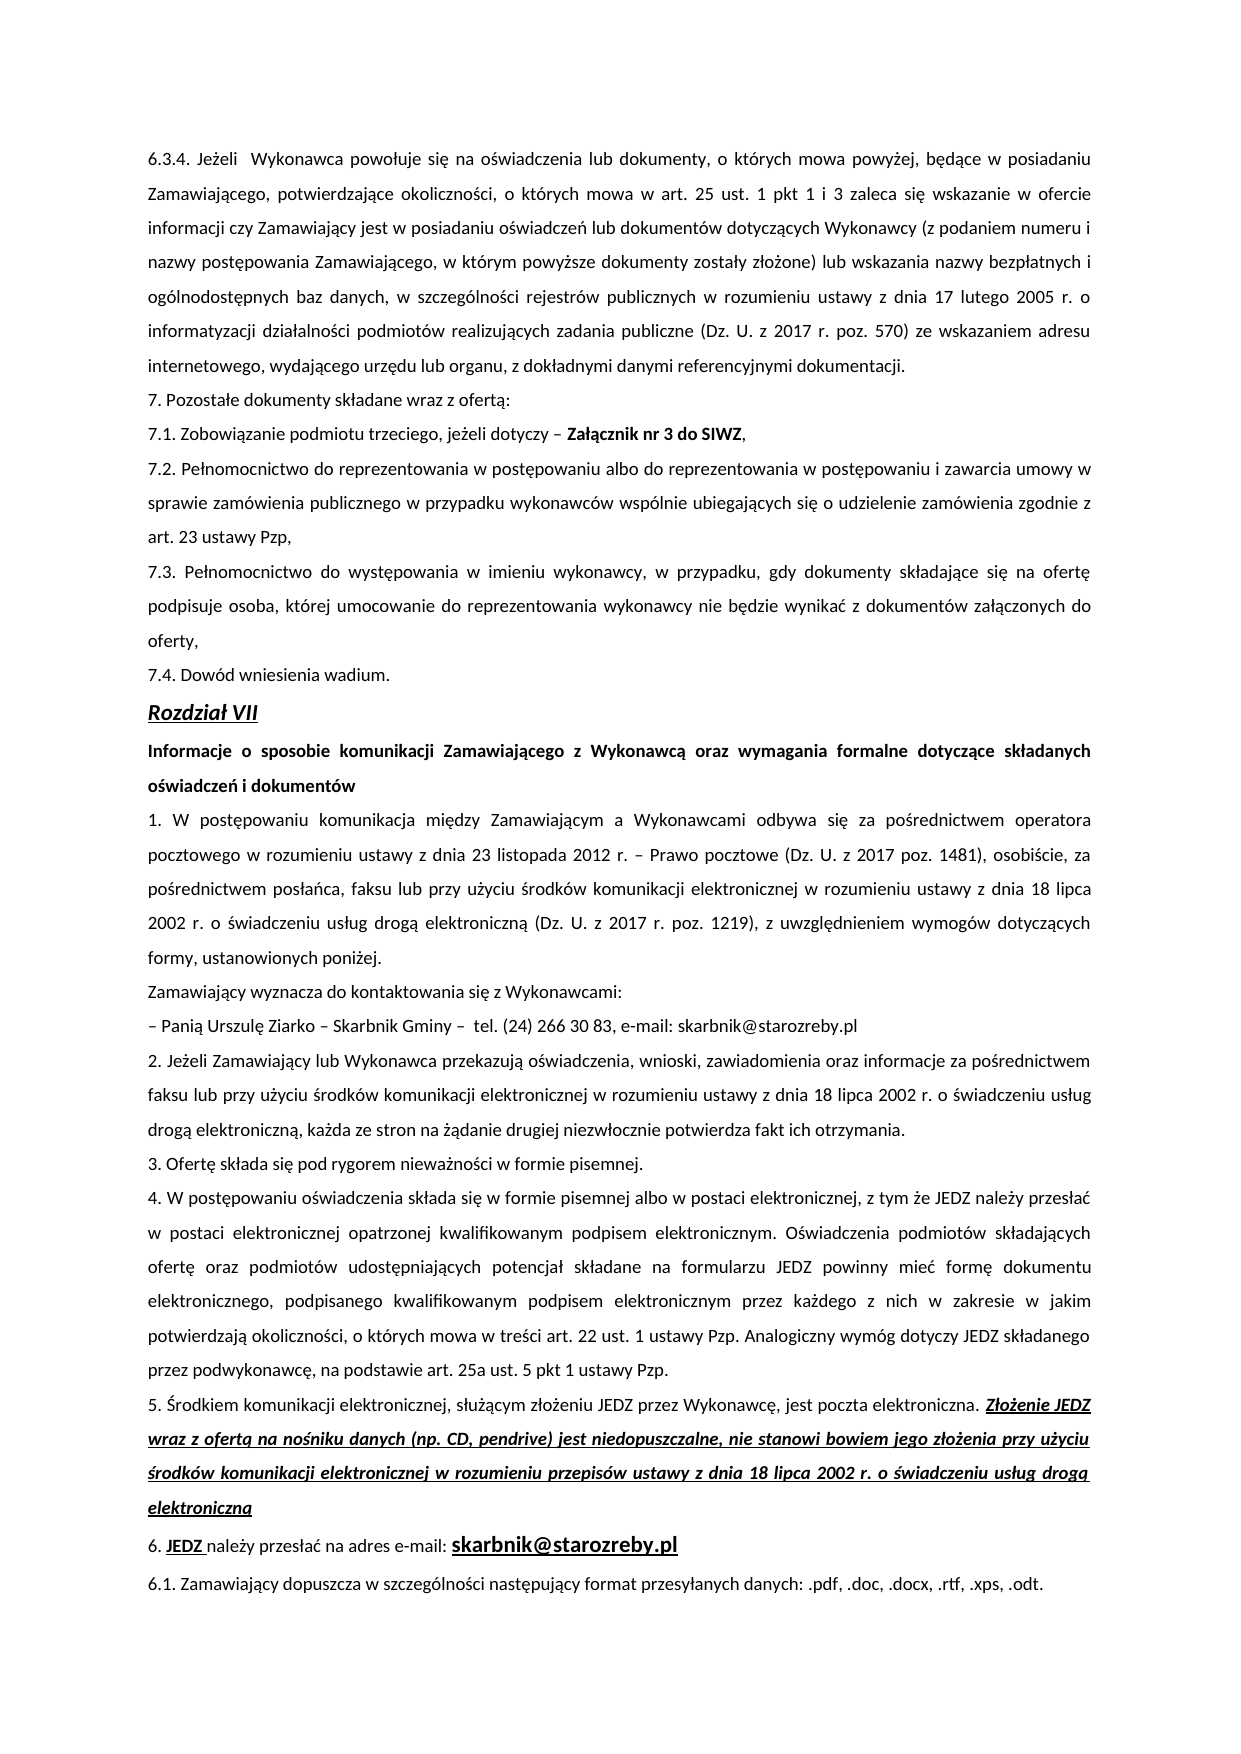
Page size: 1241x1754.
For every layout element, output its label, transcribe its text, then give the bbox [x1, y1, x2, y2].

text 6.1. Zamawiający dopuszcza w szczególności następujący format przesyłanych danych: .pdf, .doc, .docx, .rtf, .xps, .odt. [148, 1572, 1093, 1595]
text 4. W postępowaniu oświadczenia składa się w formie pisemnej albo w postaci elektronicznej, z tym że JEDZ należy przesłać w postaci elektronicznej opatrzonej kwalifikowanym podpisem elektronicznym. Oświadczenia podmiotów składających ofertę oraz podmiotów udostępniających potencjał składane na formularzu JEDZ powinny mieć formę dokumentu elektronicznego, podpisanego kwalifikowanym podpisem elektronicznym przez każdego z nich w zakresie w jakim potwierdzają okoliczności, o których mowa w treści art. 22 ust. 1 ustawy Pzp. Analogiczny wymóg dotyczy JEDZ składanego przez podwykonawcę, na podstawie art. 25a ust. 5 pkt 1 ustawy Pzp. [148, 1186, 1093, 1381]
text 7.2. Pełnomocnictwo do reprezentowania w postępowaniu albo do reprezentowania w postępowaniu i zawarcia umowy w sprawie zamówienia publicznego w przypadku wykonawców wspólnie ubiegających się o udzielenie zamówienia zgodnie z art. 23 ustawy Pzp, [148, 457, 1093, 549]
text 6. JEDZ należy przesłać na adres e-mail: skarbnik@starozreby.pl [148, 1530, 1093, 1558]
text Zamawiający wyznacza do kontaktowania się z Wykonawcami: [148, 980, 1093, 1003]
text 2. Jeżeli Zamawiający lub Wykonawca przekazują oświadczenia, wnioski, zawiadomienia oraz informacje za pośrednictwem faksu lub przy użyciu środków komunikacji elektronicznej w rozumieniu ustawy z dnia 18 lipca 2002 r. o świadczeniu usług drogą elektroniczną, każda ze stron na żądanie drugiej niezwłocznie potwierdza fakt ich otrzymania. [148, 1049, 1093, 1141]
text Informacje o sposobie komunikacji Zamawiającego z Wykonawcą oraz wymagania formalne dotyczące składanych oświadczeń i dokumentów [148, 739, 1093, 797]
text Rozdział VII [148, 698, 1093, 726]
text 7. Pozostałe dokumenty składane wraz z ofertą: [148, 388, 1093, 411]
text – Panią Urszulę Ziarko – Skarbnik Gminy – tel. (24) 266 30 83, e-mail: skarbnik@starozreby.pl [148, 1014, 1093, 1037]
text 7.3. Pełnomocnictwo do występowania w imieniu wykonawcy, w przypadku, gdy dokumenty składające się na ofertę podpisuje osoba, której umocowanie do reprezentowania wykonawcy nie będzie wynikać z dokumentów załączonych do oferty, [148, 560, 1093, 652]
text 7.4. Dowód wniesienia wadium. [148, 663, 1093, 686]
text 7.1. Zobowiązanie podmiotu trzeciego, jeżeli dotyczy – Załącznik nr 3 do SIWZ, [148, 423, 1093, 446]
text 6.3.4. Jeżeli Wykonawca powołuje się na oświadczenia lub dokumenty, o których mowa powyżej, będące w posiadaniu Zamawiającego, potwierdzające okoliczności, o których mowa w art. 25 ust. 1 pkt 1 i 3 zaleca się wskazanie w ofercie informacji czy Zamawiający jest w posiadaniu oświadczeń lub dokumentów dotyczących Wykonawcy (z podaniem numeru i nazwy postępowania Zamawiającego, w którym powyższe dokumenty zostały złożone) lub wskazania nazwy bezpłatnych i ogólnodostępnych baz danych, w szczególności rejestrów publicznych w rozumieniu ustawy z dnia 17 lutego 2005 r. o informatyzacji działalności podmiotów realizujących zadania publiczne (Dz. U. z 2017 r. poz. 570) ze wskazaniem adresu internetowego, wydającego urzędu lub organu, z dokładnymi danymi referencyjnymi dokumentacji. [148, 148, 1093, 377]
text 1. W postępowaniu komunikacja między Zamawiającym a Wykonawcami odbywa się za pośrednictwem operatora pocztowego w rozumieniu ustawy z dnia 23 listopada 2012 r. – Prawo pocztowe (Dz. U. z 2017 poz. 1481), osobiście, za pośrednictwem posłańca, faksu lub przy użyciu środków komunikacji elektronicznej w rozumieniu ustawy z dnia 18 lipca 2002 r. o świadczeniu usług drogą elektroniczną (Dz. U. z 2017 r. poz. 1219), z uwzględnieniem wymogów dotyczących formy, ustanowionych poniżej. [148, 808, 1093, 969]
text 3. Ofertę składa się pod rygorem nieważności w formie pisemnej. [148, 1152, 1093, 1175]
text 5. Środkiem komunikacji elektronicznej, służącym złożeniu JEDZ przez Wykonawcę, jest poczta elektroniczna. Złożenie JEDZ wraz z ofertą na nośniku danych (np. CD, pendrive) jest niedopuszczalne, nie stanowi bowiem jego złożenia przy użyciu środków komunikacji elektronicznej w rozumieniu przepisów ustawy z dnia 18 lipca 2002 r. o świadczeniu usług drogą elektroniczną [148, 1393, 1093, 1519]
